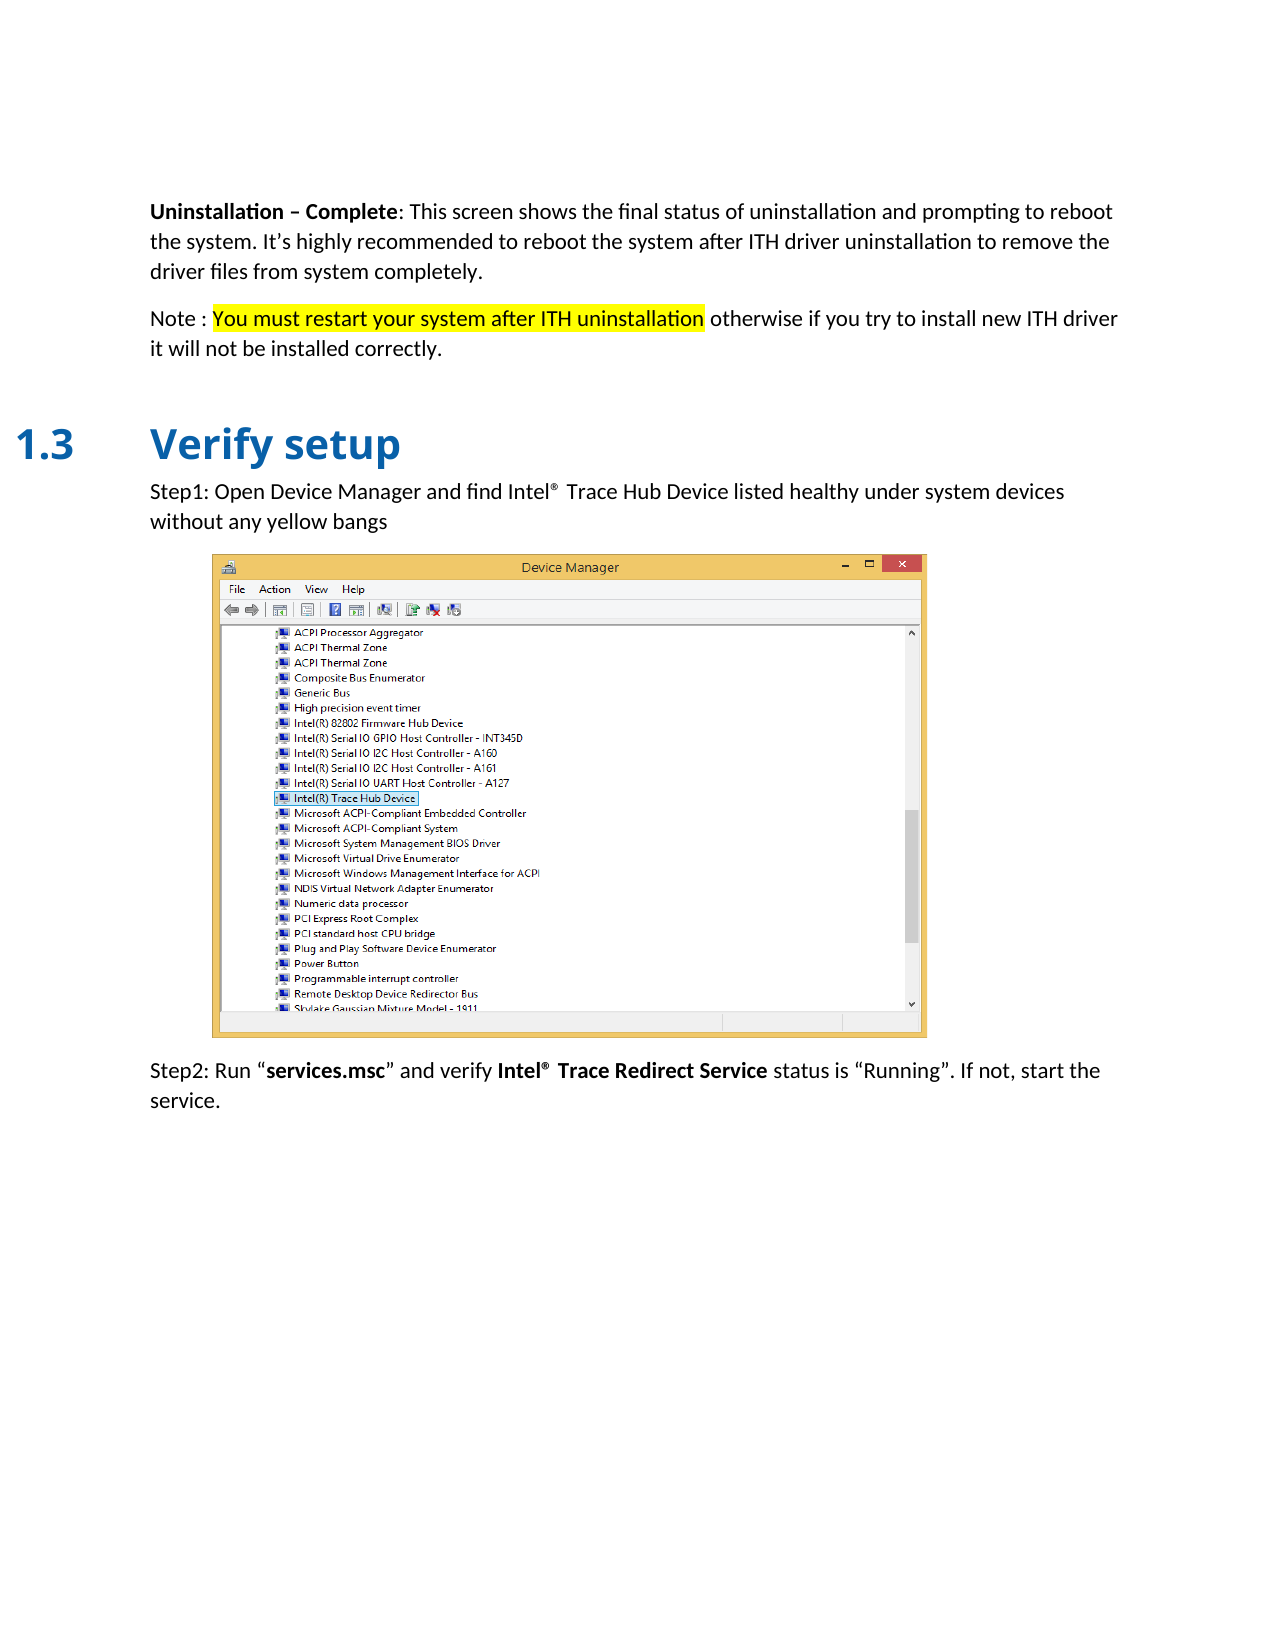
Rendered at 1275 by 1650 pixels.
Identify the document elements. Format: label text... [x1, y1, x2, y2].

text Step2: Run “services.msc” and verify Intel® Trace Redirect Service status is “Running”. If not, start the service. [150, 1056, 1125, 1114]
subtitle Verify setup [14, 414, 1125, 471]
text Step1: Open Device Manager and find Intel® Trace Hub Device listed healthy under system devices without any yellow bangs [150, 477, 1125, 535]
list Note : You must restart your system after ITH uninstallation otherwise if you try to install new ITH driver it will not be installed correctly. [150, 304, 1125, 362]
picture [212, 554, 928, 1038]
text Uninstallation – Complete: This screen shows the final status of uninstallation and prompting to reboot the system. It’s highly recommended to reboot the system after ITH driver uninstallation to remove the driver files from system completely. [150, 197, 1125, 285]
